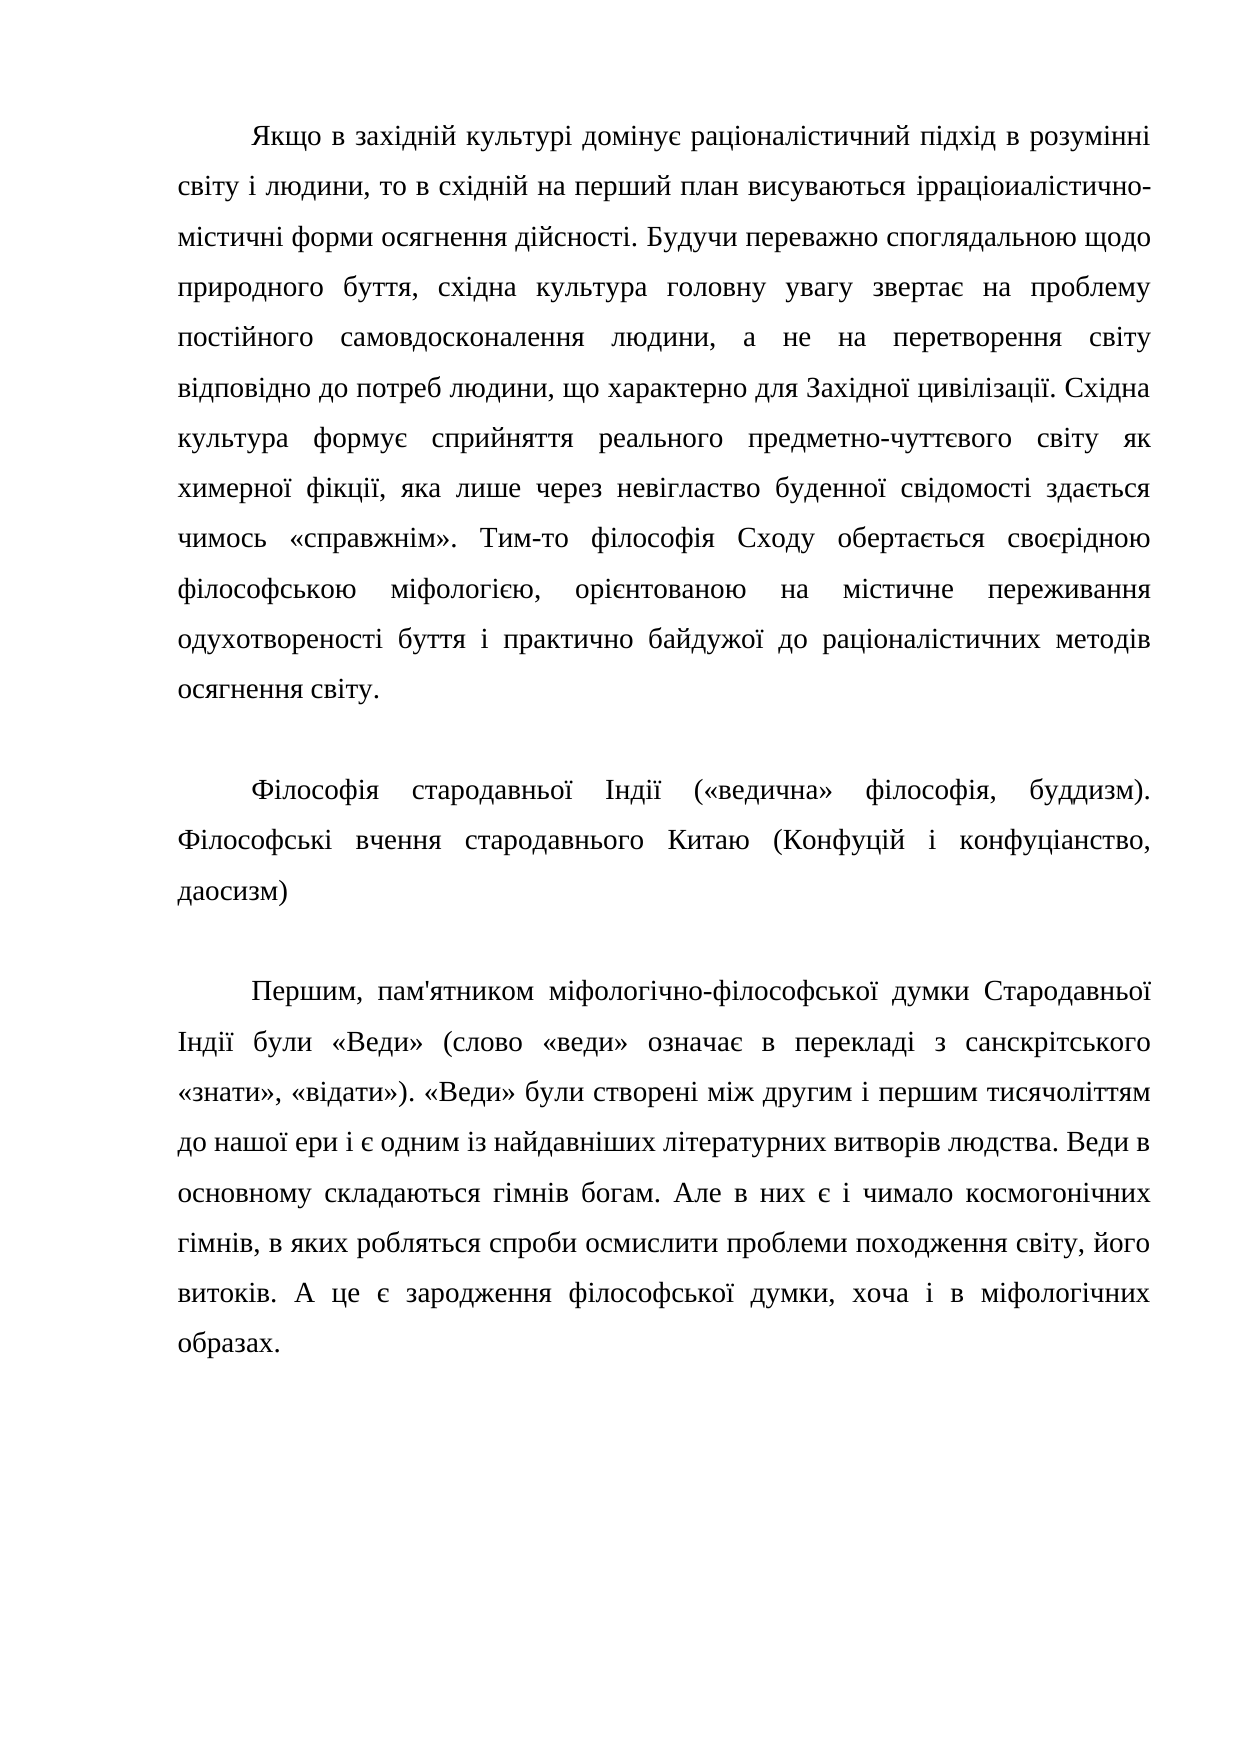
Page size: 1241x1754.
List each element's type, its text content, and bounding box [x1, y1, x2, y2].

text Філософія стародавньої Індії («ведична» філософія, буддизм). Філософські вчення стародавнього Китаю (Конфуцій і конфуціанство, даосизм) [177, 772, 1152, 906]
text Якщо в західній культурі домінує раціоналістичний підхід в розумінні світу і людини, то в східній на перший план висуваються ірраціоиалістично-містичні форми осягнення дійсності. Будучи переважно споглядальною щодо природного буття, східна культура головну увагу звертає на проблему постійного самовдосконалення людини, а не на перетворення світу відповідно до потреб людини, що характерно для Західної цивілізації. Східна культура формує сприйняття реального предметно-чуттєвого світу як химерної фікції, яка лише через невігластво буденної свідомості здається чимось «справжнім». Тим-то філософія Сходу обертається своєрідною філософською міфологією, орієнтованою на містичне переживання одухотвореності буття і практично байдужої до раціоналістичних методів осягнення світу. [177, 118, 1152, 705]
text Першим, пам'ятником міфологічно-філософської думки Стародавньої Індії були «Веди» (слово «веди» означає в перекладі з санскрітського «знати», «відати»). «Веди» були створені між другим і першим тисячоліттям до нашої ери і є одним із найдавніших літературних витворів людства. Веди в основному складаються гімнів богам. Але в них є і чимало космогонічних гімнів, в яких робляться спроби осмислити проблеми походження світу, його витоків. А це є зародження філософської думки, хоча і в міфологічних образах. [177, 973, 1152, 1359]
